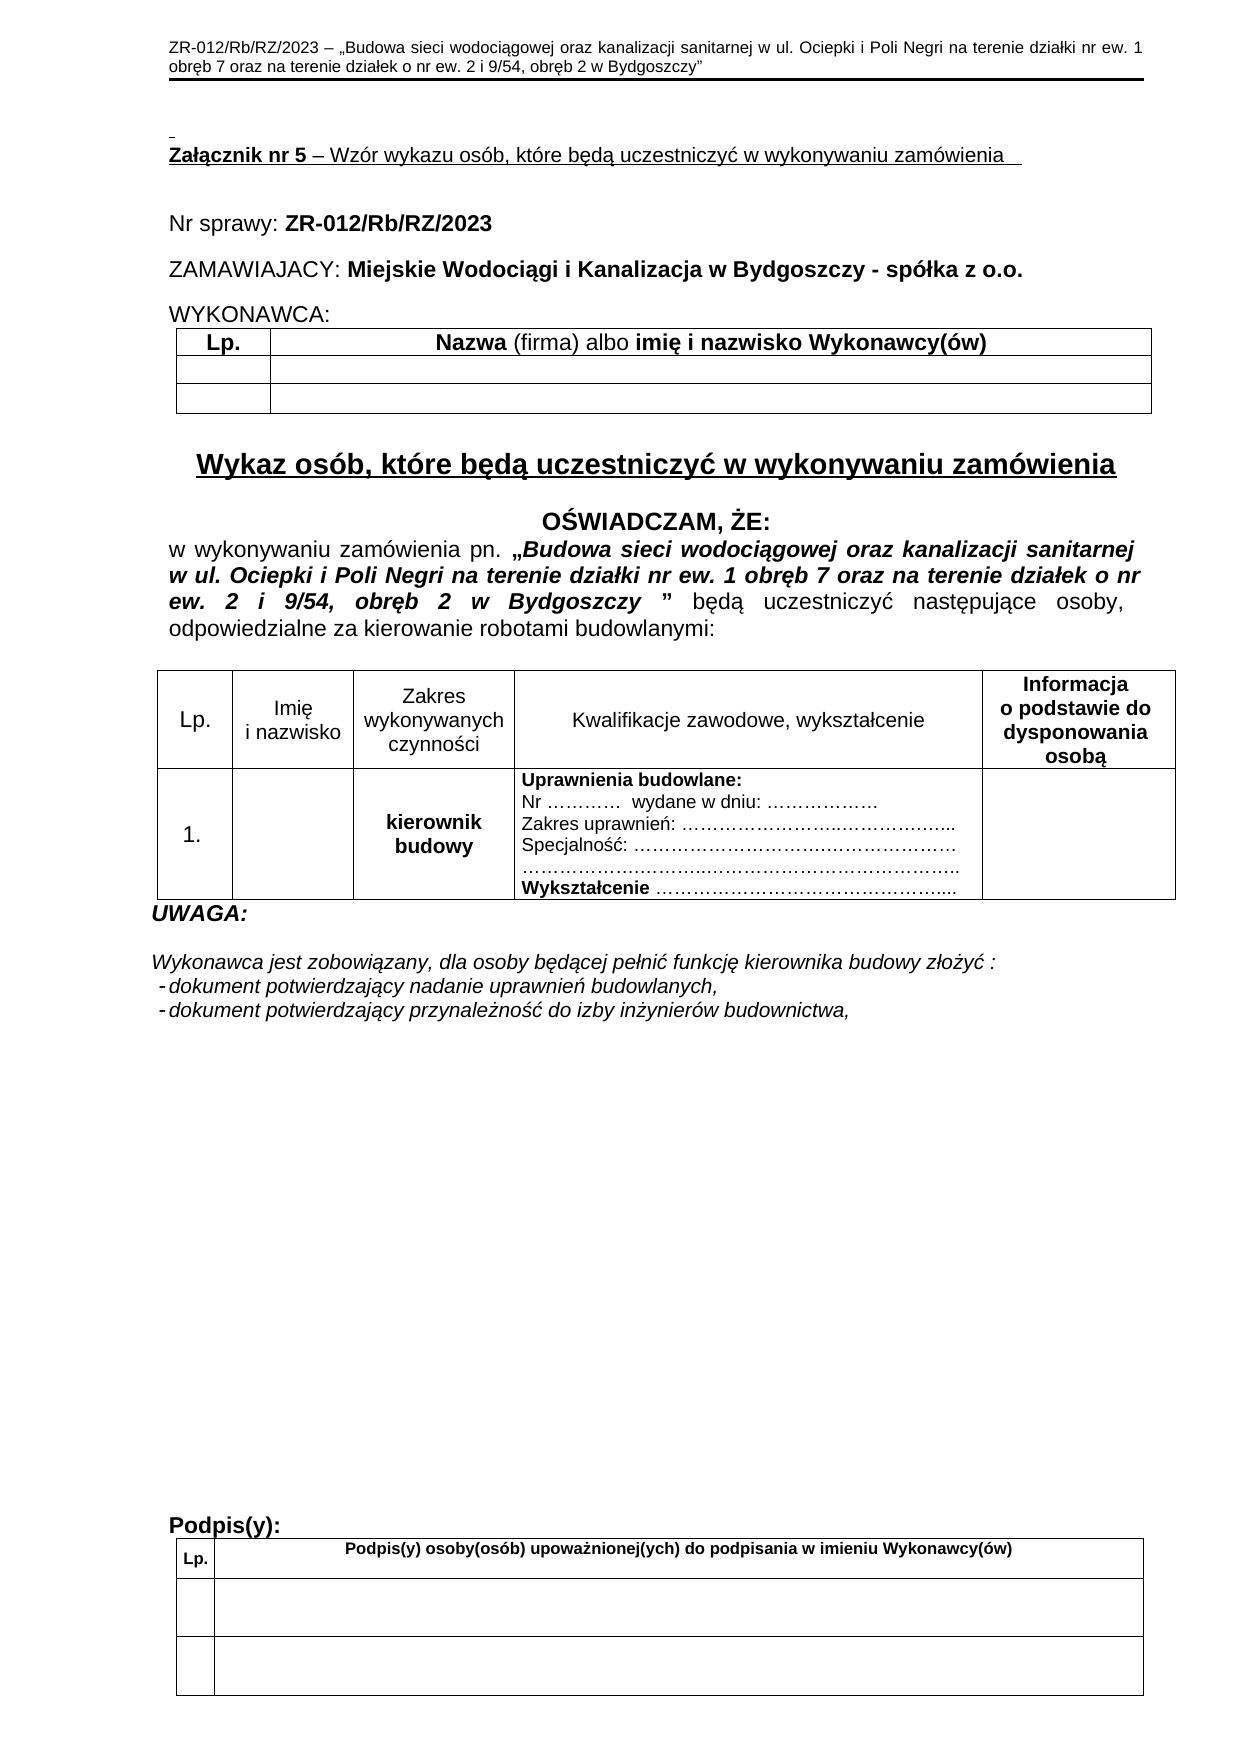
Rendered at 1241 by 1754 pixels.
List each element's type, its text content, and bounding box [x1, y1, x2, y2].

title Załącznik nr 5 – Wzór wykazu osób, które będą uczestniczyć w wykonywaniu zamówienia [169, 143, 1144, 167]
table_header Kwalifikacje zawodowe, wykształcenie [515, 671, 982, 768]
text WYKONAWCA: [169, 301, 1144, 328]
text Wykonawca jest zobowiązany, dla osoby będącej pełnić funkcję kierownika budowy złożyć : [151, 950, 1144, 974]
table_header Informacja o podstawie do dysponowania osobą [983, 671, 1175, 768]
list OŚWIADCZAM, ŻE: [169, 507, 1144, 536]
table_header Lp. [177, 329, 270, 355]
table_header Zakres wykonywanych czynności [354, 671, 514, 768]
table_header Imię i nazwisko [233, 671, 353, 768]
table_cell [233, 769, 353, 899]
table_header Nazwa (firma) albo imię i nazwisko Wykonawcy(ów) [271, 329, 1151, 355]
table_cell [158, 769, 232, 899]
table_cell [271, 384, 1151, 412]
table_cell [177, 356, 270, 383]
text w wykonywaniu zamówienia pn. „Budowa sieci wodociągowej oraz kanalizacji sanitarnej w ul. Ociepki i Poli Negri na terenie działki nr ew. 1 obręb 7 oraz na terenie działek o nr ew. 2 i 9/54, obręb 2 w Bydgoszczy ” będą uczestniczyć następujące osoby, odpowiedzialne za kierowanie robotami budowlanymi: [169, 536, 1144, 641]
text ZAMAWIAJACY: Miejskie Wodociągi i Kanalizacja w Bydgoszczy - spółka z o.o. [169, 256, 1144, 282]
list dokument potwierdzający nadanie uprawnień budowlanych, [157, 974, 1144, 998]
table_header Lp. [158, 671, 232, 768]
title Wykaz osób, które będą uczestniczyć w wykonywaniu zamówienia [169, 447, 1144, 481]
list dokument potwierdzający przynależność do izby inżynierów budownictwa, [157, 998, 1144, 1022]
table_cell [271, 356, 1151, 383]
table_cell Uprawnienia budowlane: Nr ………… wydane w dniu: ……………… Zakres uprawnień: ……………………..………….…... Specjalność: ………………………….………………… ……………….………..………………………………….. Wykształcenie ……………………………………….... [515, 769, 982, 899]
table_cell kierownik budowy [354, 769, 514, 899]
text UWAGA: [151, 900, 1144, 926]
table_cell [177, 384, 270, 412]
table_cell [983, 769, 1175, 899]
text Nr sprawy: ZR-012/Rb/RZ/2023 [169, 210, 1144, 237]
